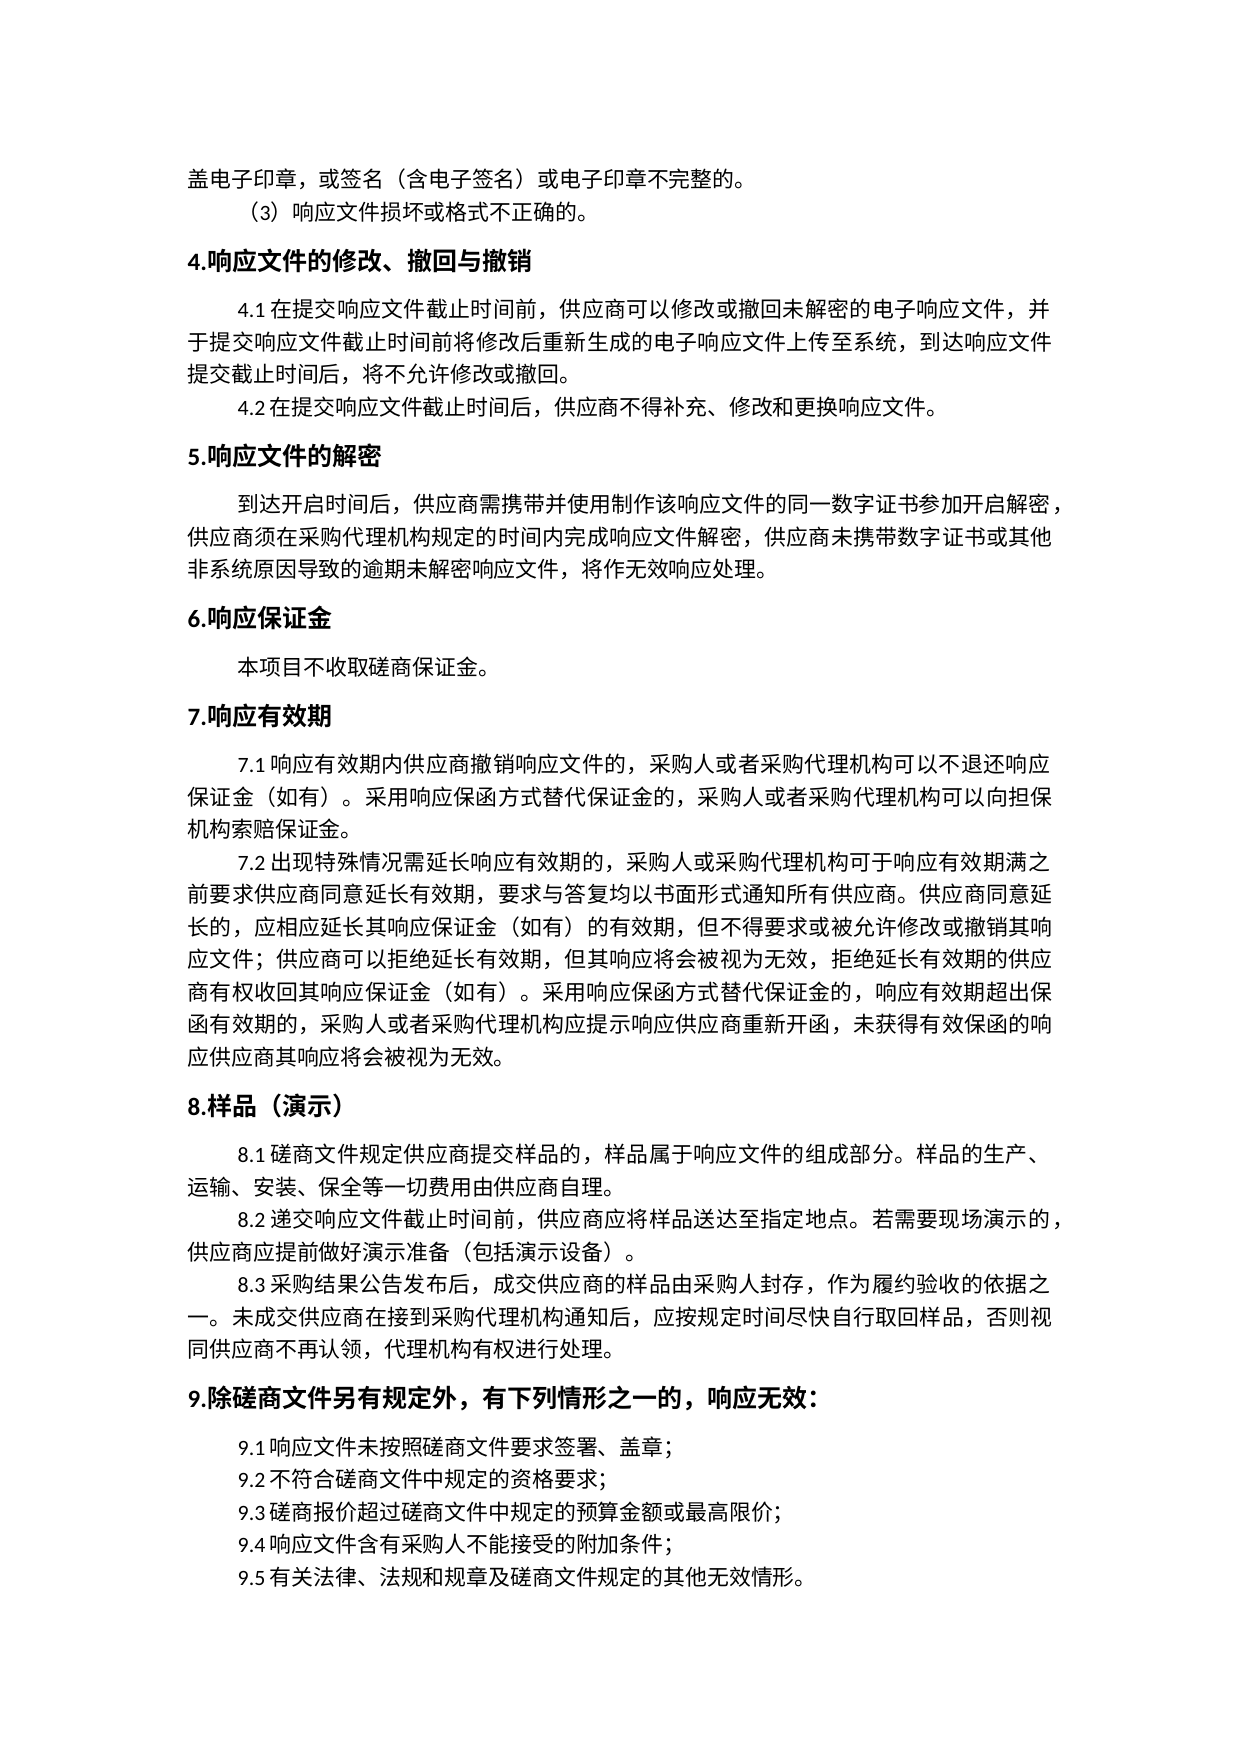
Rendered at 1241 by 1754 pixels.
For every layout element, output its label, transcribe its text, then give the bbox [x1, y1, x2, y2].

text 9.1响应文件未按照磋商文件要求签署、盖章； [187, 1429, 1053, 1462]
text 9.3磋商报价超过磋商文件中规定的预算金额或最高限价； [187, 1494, 1053, 1527]
text 到达开启时间后，供应商需携带并使用制作该响应文件的同一数字证书参加开启解密，供应商须在采购代理机构规定的时间内完成响应文件解密，供应商未携带数字证书或其他非系统原因导致的逾期未解密响应文件，将作无效响应处理。 [187, 487, 1053, 584]
text 7.响应有效期 [187, 682, 1053, 747]
text 8.2递交响应文件截止时间前，供应商应将样品送达至指定地点。若需要现场演示的，供应商应提前做好演示准备（包括演示设备）。 [187, 1202, 1053, 1267]
text 4.2在提交响应文件截止时间后，供应商不得补充、修改和更换响应文件。 [187, 389, 1053, 422]
text （3）响应文件损坏或格式不正确的。 [187, 194, 1053, 227]
text 本项目不收取磋商保证金。 [187, 649, 1053, 682]
text 7.1响应有效期内供应商撤销响应文件的，采购人或者采购代理机构可以不退还响应保证金（如有）。采用响应保函方式替代保证金的，采购人或者采购代理机构可以向担保机构索赔保证金。 [187, 747, 1053, 844]
text 9.5有关法律、法规和规章及磋商文件规定的其他无效情形。 [187, 1559, 1053, 1592]
text 4.响应文件的修改、撤回与撤销 [187, 227, 1053, 292]
text 9.4响应文件含有采购人不能接受的附加条件； [187, 1527, 1053, 1559]
text 7.2出现特殊情况需延长响应有效期的，采购人或采购代理机构可于响应有效期满之前要求供应商同意延长有效期，要求与答复均以书面形式通知所有供应商。供应商同意延长的，应相应延长其响应保证金（如有）的有效期，但不得要求或被允许修改或撤销其响应文件；供应商可以拒绝延长有效期，但其响应将会被视为无效，拒绝延长有效期的供应商有权收回其响应保证金（如有）。采用响应保函方式替代保证金的，响应有效期超出保函有效期的，采购人或者采购代理机构应提示响应供应商重新开函，未获得有效保函的响应供应商其响应将会被视为无效。 [187, 844, 1053, 1072]
text 8.3采购结果公告发布后，成交供应商的样品由采购人封存，作为履约验收的依据之一。未成交供应商在接到采购代理机构通知后，应按规定时间尽快自行取回样品，否则视同供应商不再认领，代理机构有权进行处理。 [187, 1267, 1053, 1364]
text 9.除磋商文件另有规定外，有下列情形之一的，响应无效： [187, 1364, 1053, 1429]
text 9.2不符合磋商文件中规定的资格要求； [187, 1462, 1053, 1494]
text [187, 162, 1053, 194]
text 6.响应保证金 [187, 584, 1053, 649]
text 5.响应文件的解密 [187, 422, 1053, 487]
text 4.1在提交响应文件截止时间前，供应商可以修改或撤回未解密的电子响应文件，并于提交响应文件截止时间前将修改后重新生成的电子响应文件上传至系统，到达响应文件提交截止时间后，将不允许修改或撤回。 [187, 292, 1053, 389]
text 8.样品（演示） [187, 1072, 1053, 1137]
text 8.1磋商文件规定供应商提交样品的，样品属于响应文件的组成部分。样品的生产、运输、安装、保全等一切费用由供应商自理。 [187, 1137, 1053, 1202]
